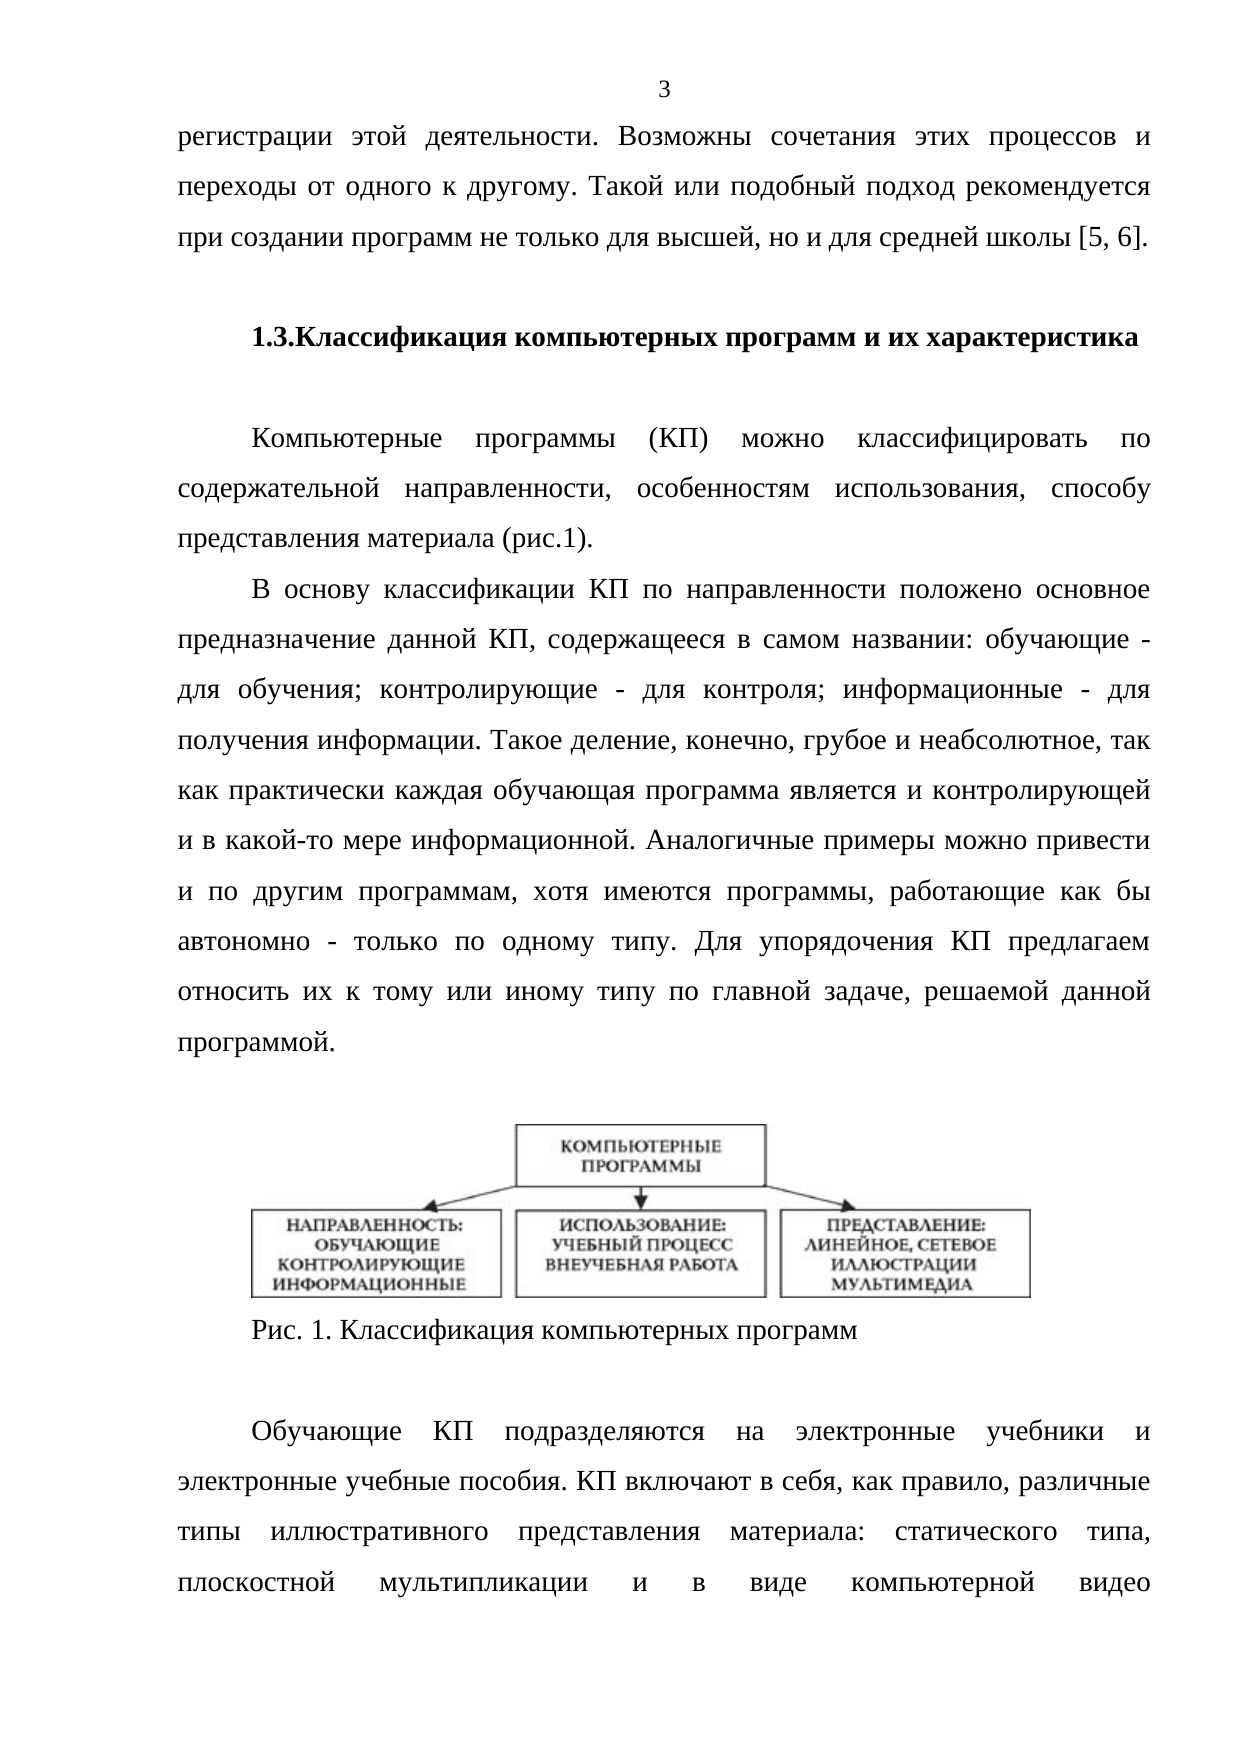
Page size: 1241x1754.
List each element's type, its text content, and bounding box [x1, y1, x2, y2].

text Рис. 1. Классификация компьютерных программ [177, 1312, 1152, 1346]
text Компьютерные программы (КП) можно классифицировать по содержательной направленности, особенностям использования, способу представления материала (рис.1). [177, 420, 1152, 554]
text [177, 1413, 1152, 1597]
subtitle 1.3.Классификация компьютерных программ и их характеристика [177, 319, 1152, 353]
picture [251, 1124, 1031, 1298]
text В основу классификации КП по направленности положено основное предназначение данной КП, содержащееся в самом названии: обучающие - для обучения; контролирующие - для контроля; информационные - для получения информации. Такое деление, конечно, грубое и неабсолютное, так как практически каждая обучающая программа является и контролирующей и в какой-то мере информационной. Аналогичные примеры можно привести и по другим программам, хотя имеются программы, работающие как бы автономно - только по одному типу. Для упорядочения КП предлагаем относить их к тому или иному типу по главной задаче, решаемой данной программой. [177, 571, 1152, 1057]
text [177, 118, 1152, 252]
